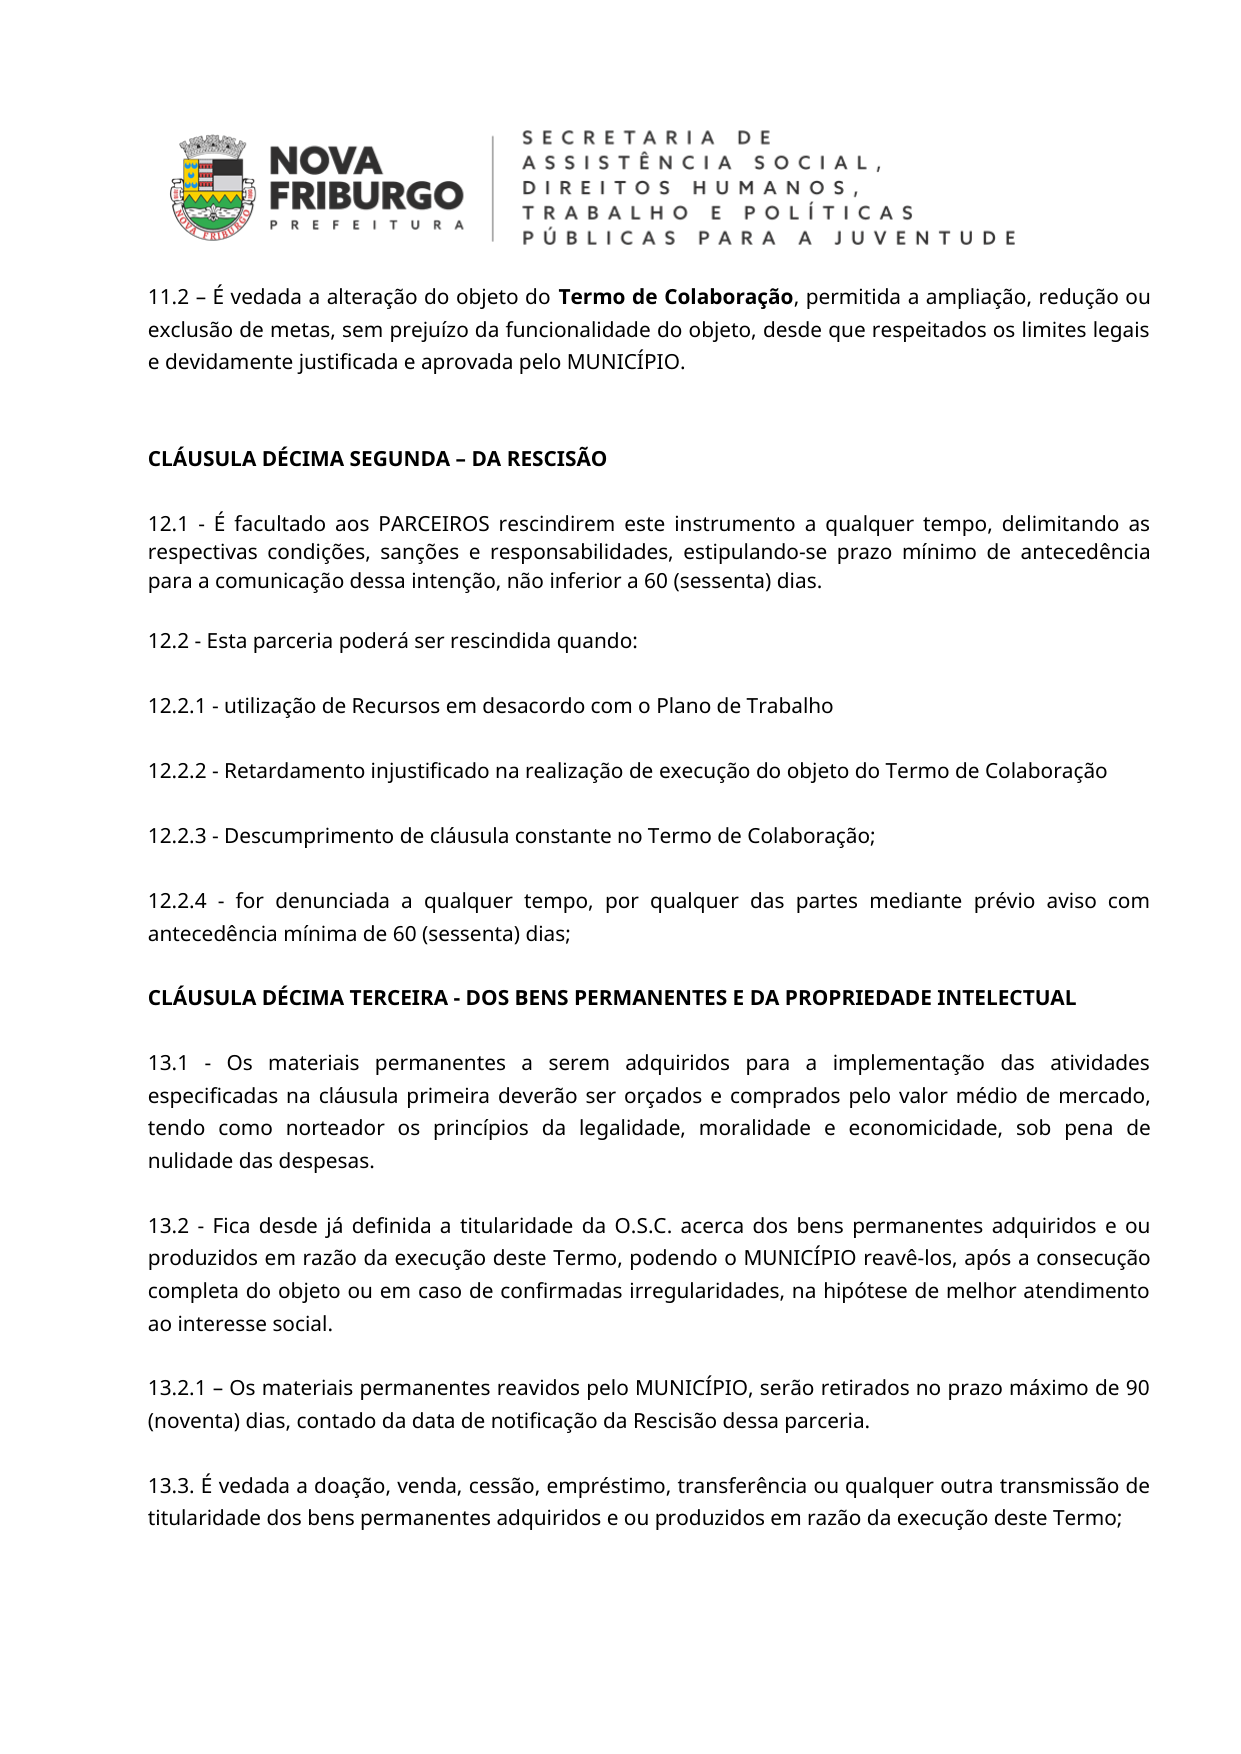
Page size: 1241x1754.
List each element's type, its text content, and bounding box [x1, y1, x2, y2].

text 12.2.2 - Retardamento injustificado na realização de execução do objeto do Termo de Colaboração [148, 757, 1152, 785]
text 13.3. É vedada a doação, venda, cessão, empréstimo, transferência ou qualquer outra transmissão de titularidade dos bens permanentes adquiridos e ou produzidos em razão da execução deste Termo; [148, 1471, 1152, 1532]
text 13.1 - Os materiais permanentes a serem adquiridos para a implementação das atividades especificadas na cláusula primeira deverão ser orçados e comprados pelo valor médio de mercado, tendo como norteador os princípios da legalidade, moralidade e economicidade, sob pena de nulidade das despesas. [148, 1048, 1152, 1174]
text 12.2.1 - utilização de Recursos em desacordo com o Plano de Trabalho [148, 691, 1152, 720]
text 13.2 - Fica desde já definida a titularidade da O.S.C. acerca dos bens permanentes adquiridos e ou produzidos em razão da execução deste Termo, podendo o MUNICÍPIO reavê-los, após a consecução completa do objeto ou em caso de confirmadas irregularidades, na hipótese de melhor atendimento ao interesse social. [148, 1211, 1152, 1337]
text 11.2 – É vedada a alteração do objeto do Termo de Colaboração, permitida a ampliação, redução ou exclusão de metas, sem prejuízo da funcionalidade do objeto, desde que respeitados os limites legais e devidamente justificada e aprovada pelo MUNICÍPIO. [148, 282, 1152, 376]
text 12.1 - É facultado aos PARCEIROS rescindirem este instrumento a qualquer tempo, delimitando as respectivas condições, sanções e responsabilidades, estipulando-se prazo mínimo de antecedência para a comunicação dessa intenção, não inferior a 60 (sessenta) dias. [148, 509, 1152, 594]
text CLÁUSULA DÉCIMA SEGUNDA – DA RESCISÃO [148, 444, 1152, 473]
text 12.2.3 - Descumprimento de cláusula constante no Termo de Colaboração; [148, 821, 1152, 850]
text 12.2.4 - for denunciada a qualquer tempo, por qualquer das partes mediante prévio aviso com antecedência mínima de 60 (sessenta) dias; [148, 886, 1152, 947]
picture [147, 101, 1034, 262]
text CLÁUSULA DÉCIMA TERCEIRA - DOS BENS PERMANENTES E DA PROPRIEDADE INTELECTUAL [148, 983, 1152, 1012]
text 13.2.1 – Os materiais permanentes reavidos pelo MUNICÍPIO, serão retirados no prazo máximo de 90 (noventa) dias, contado da data de notificação da Rescisão dessa parceria. [148, 1373, 1152, 1434]
text 12.2 - Esta parceria poderá ser rescindida quando: [148, 627, 1152, 655]
